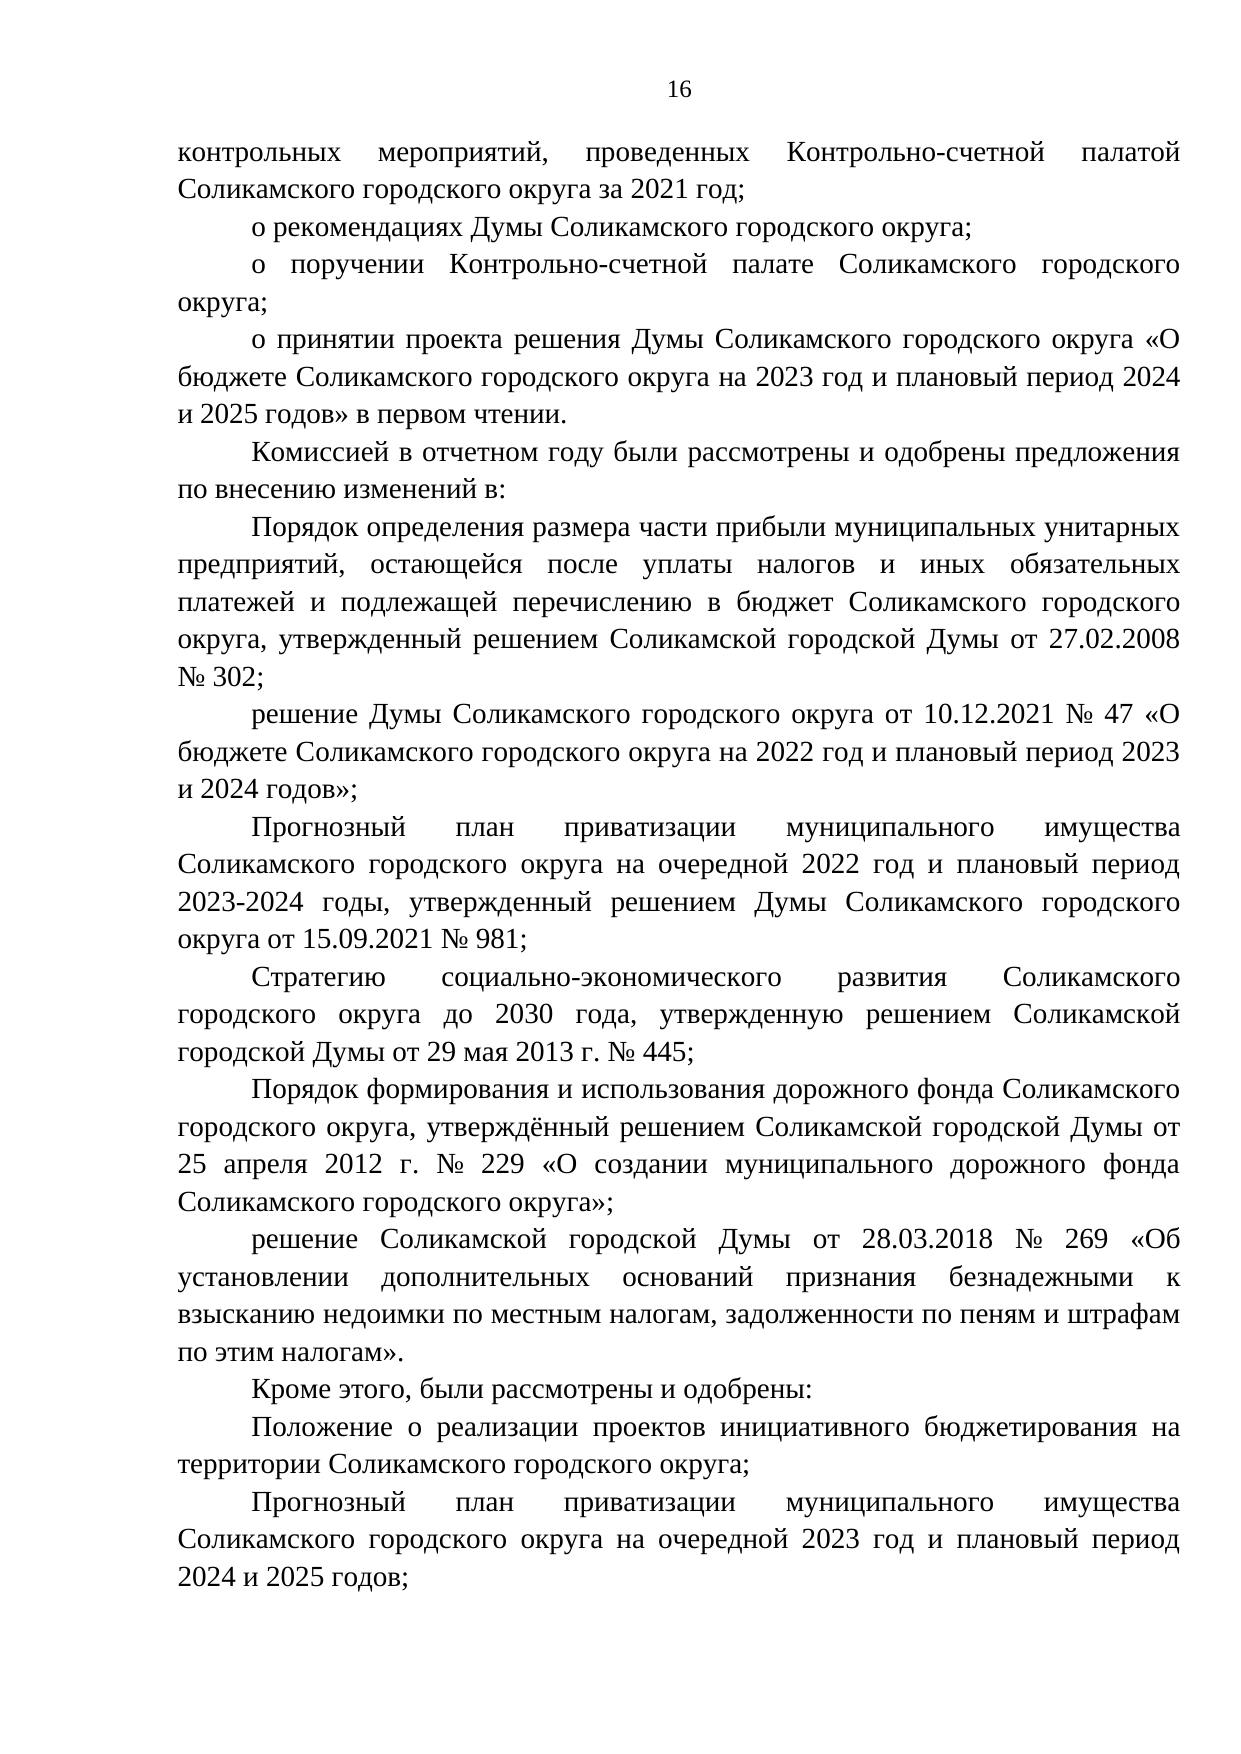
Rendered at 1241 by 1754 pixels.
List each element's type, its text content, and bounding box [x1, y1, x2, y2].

text решение Соликамской городской Думы от 28.03.2018 № 269 «Об установлении дополнительных оснований признания безнадежными к взысканию недоимки по местным налогам, задолженности по пеням и штрафам по этим налогам». [177, 1219, 1181, 1369]
text Стратегию социально-экономического развития Соликамского городского округа до 2030 года, утвержденную решением Соликамской городской Думы от 29 мая 2013 г. № 445; [177, 956, 1181, 1069]
text Порядок определения размера части прибыли муниципальных унитарных предприятий, остающейся после уплаты налогов и иных обязательных платежей и подлежащей перечислению в бюджет Соликамского городского округа, утвержденный решением Соликамской городской Думы от 27.02.2008 № 302; [177, 506, 1181, 694]
text Кроме этого, были рассмотрены и одобрены: [177, 1369, 1181, 1406]
text Положение о реализации проектов инициативного бюджетирования на территории Соликамского городского округа; [177, 1406, 1181, 1481]
text решение Думы Соликамского городского округа от 10.12.2021 № 47 «О бюджете Соликамского городского округа на 2022 год и плановый период 2023 и 2024 годов»; [177, 694, 1181, 806]
text о рекомендациях Думы Соликамского городского округа; [177, 206, 1181, 244]
text Прогнозный план приватизации муниципального имущества Соликамского городского округа на очередной 2022 год и плановый период 2023-2024 годы, утвержденный решением Думы Соликамского городского округа от 15.09.2021 № 981; [177, 806, 1181, 956]
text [177, 131, 1181, 206]
text о принятии проекта решения Думы Соликамского городского округа «О бюджете Соликамского городского округа на 2023 год и плановый период 2024 и 2025 годов» в первом чтении. [177, 319, 1181, 431]
text Прогнозный план приватизации муниципального имущества Соликамского городского округа на очередной 2023 год и плановый период 2024 и 2025 годов; [177, 1481, 1181, 1594]
title Порядок формирования и использования дорожного фонда Соликамского городского округа, утверждённый решением Соликамской городской Думы от 25 апреля 2012 г. № 229 «О создании муниципального дорожного фонда Соликамского городского округа»; [177, 1069, 1181, 1219]
text о поручении Контрольно-счетной палате Соликамского городского округа; [177, 244, 1181, 319]
text Комиссией в отчетном году были рассмотрены и одобрены предложения по внесению изменений в: [177, 431, 1181, 506]
